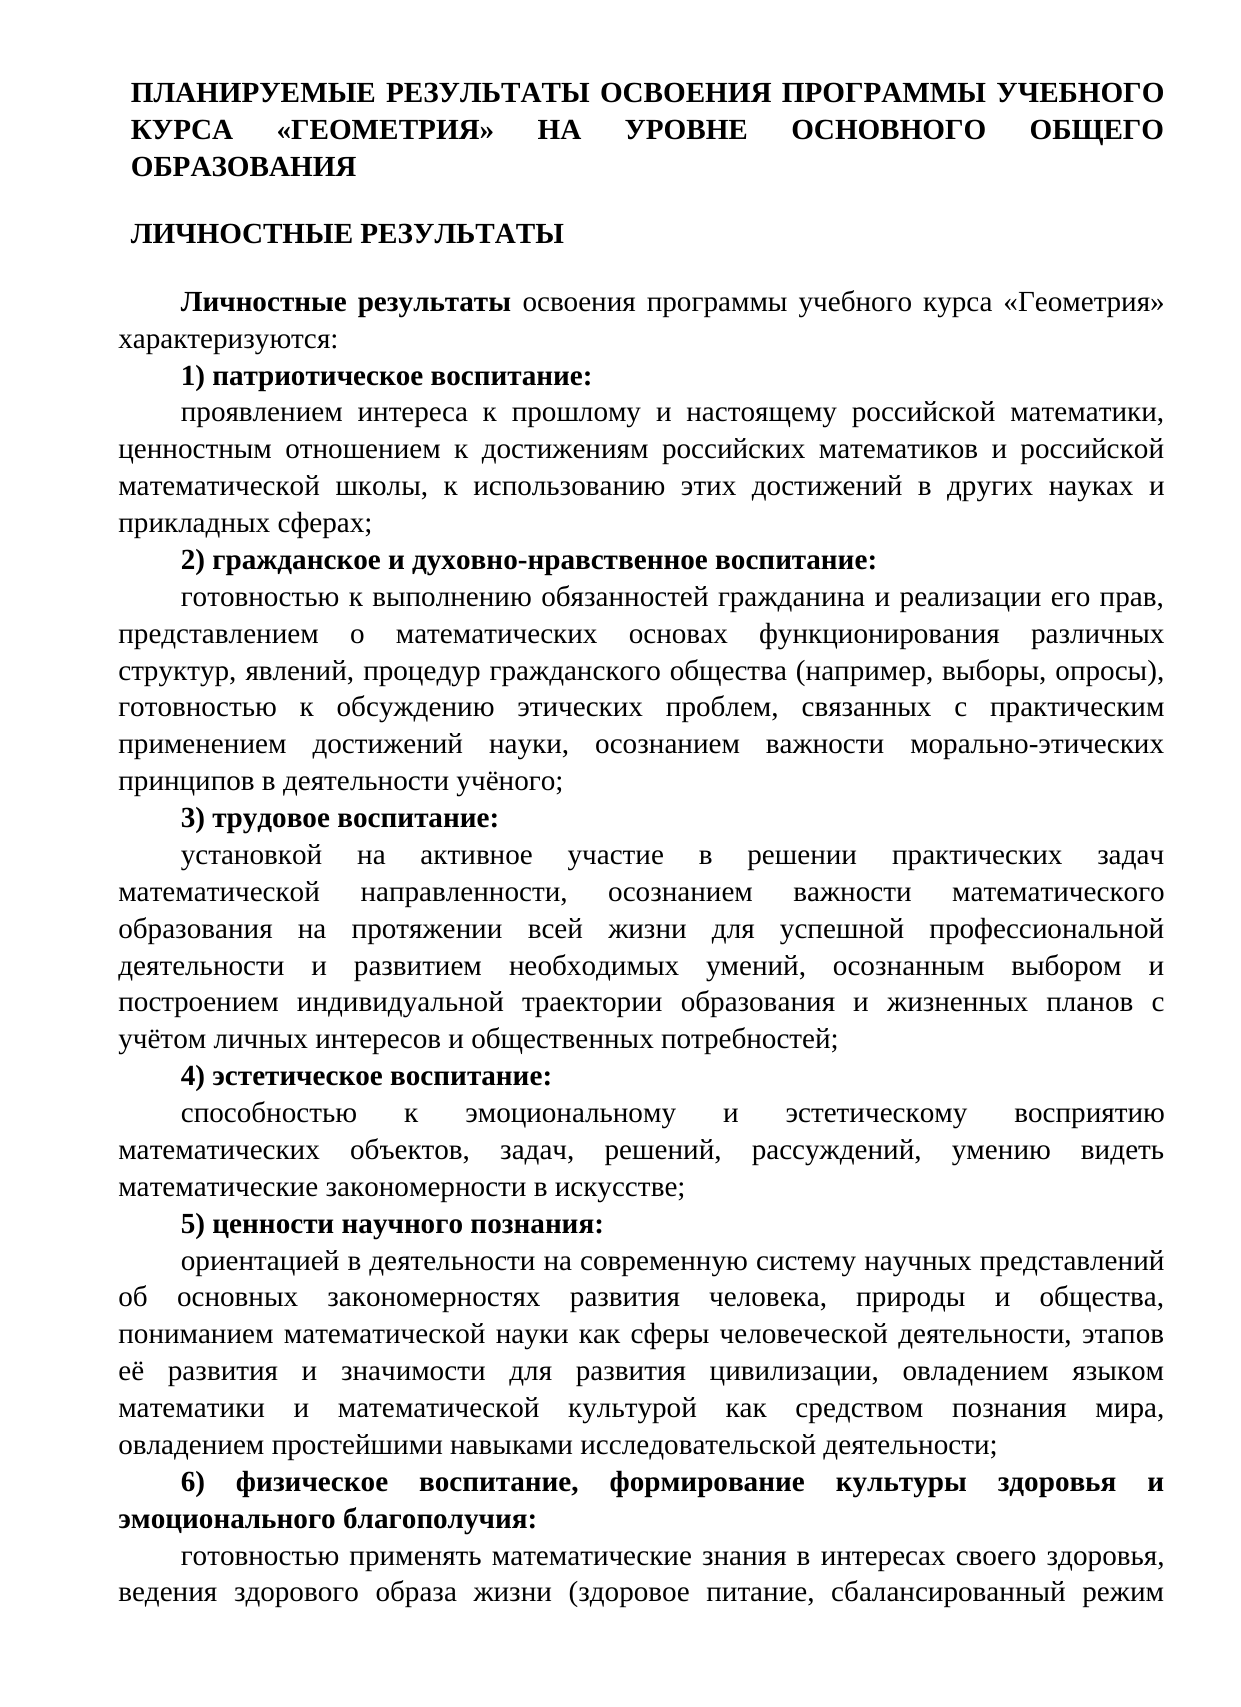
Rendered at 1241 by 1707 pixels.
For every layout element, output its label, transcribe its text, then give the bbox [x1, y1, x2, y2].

text способностью к эмоциональному и эстетическому восприятию математических объектов, задач, решений, рассуждений, умению видеть математические закономерности в искусстве; [118, 1095, 1165, 1202]
text ПЛАНИРУЕМЫЕ РЕЗУЛЬТАТЫ ОСВОЕНИЯ ПРОГРАММЫ УЧЕБНОГО КУРСА «ГЕОМЕТРИЯ» НА УРОВНЕ ОСНОВНОГО ОБЩЕГО ОБРАЗОВАНИЯ [131, 75, 1165, 182]
text готовностью к выполнению обязанностей гражданина и реализации его прав, представлением о математических основах функционирования различных структур, явлений, процедур гражданского общества (например, выборы, опросы), готовностью к обсуждению этических проблем, связанных с практическим применением достижений науки, осознанием важности морально-этических принципов в деятельности учёного; [118, 579, 1165, 797]
text 2) гражданское и духовно-нравственное воспитание: [118, 542, 1165, 576]
text установкой на активное участие в решении практических задач математической направленности, осознанием важности математического образования на протяжении всей жизни для успешной профессиональной деятельности и развитием необходимых умений, осознанным выбором и построением индивидуальной траектории образования и жизненных планов с учётом личных интересов и общественных потребностей; [118, 837, 1165, 1055]
text 6) физическое воспитание, формирование культуры здоровья и эмоционального благополучия: [118, 1464, 1165, 1534]
text ориентацией в деятельности на современную систему научных представлений об основных закономерностях развития человека, природы и общества, пониманием математической науки как сферы человеческой деятельности, этапов её развития и значимости для развития цивилизации, овладением языком математики и математической культурой как средством познания мира, овладением простейшими навыками исследовательской деятельности; [118, 1243, 1165, 1461]
text Личностные результаты освоения программы учебного курса «Геометрия» характеризуются: [118, 284, 1165, 354]
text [118, 1538, 1165, 1608]
text 4) эстетическое воспитание: [118, 1058, 1165, 1092]
text проявлением интереса к прошлому и настоящему российской математики, ценностным отношением к достижениям российских математиков и российской математической школы, к использованию этих достижений в других науках и прикладных сферах; [118, 394, 1165, 539]
text 1) патриотическое воспитание: [118, 358, 1165, 391]
text 5) ценности научного познания: [118, 1206, 1165, 1239]
text ЛИЧНОСТНЫЕ РЕЗУЛЬТАТЫ [131, 216, 1165, 250]
text 3) трудовое воспитание: [118, 800, 1165, 834]
